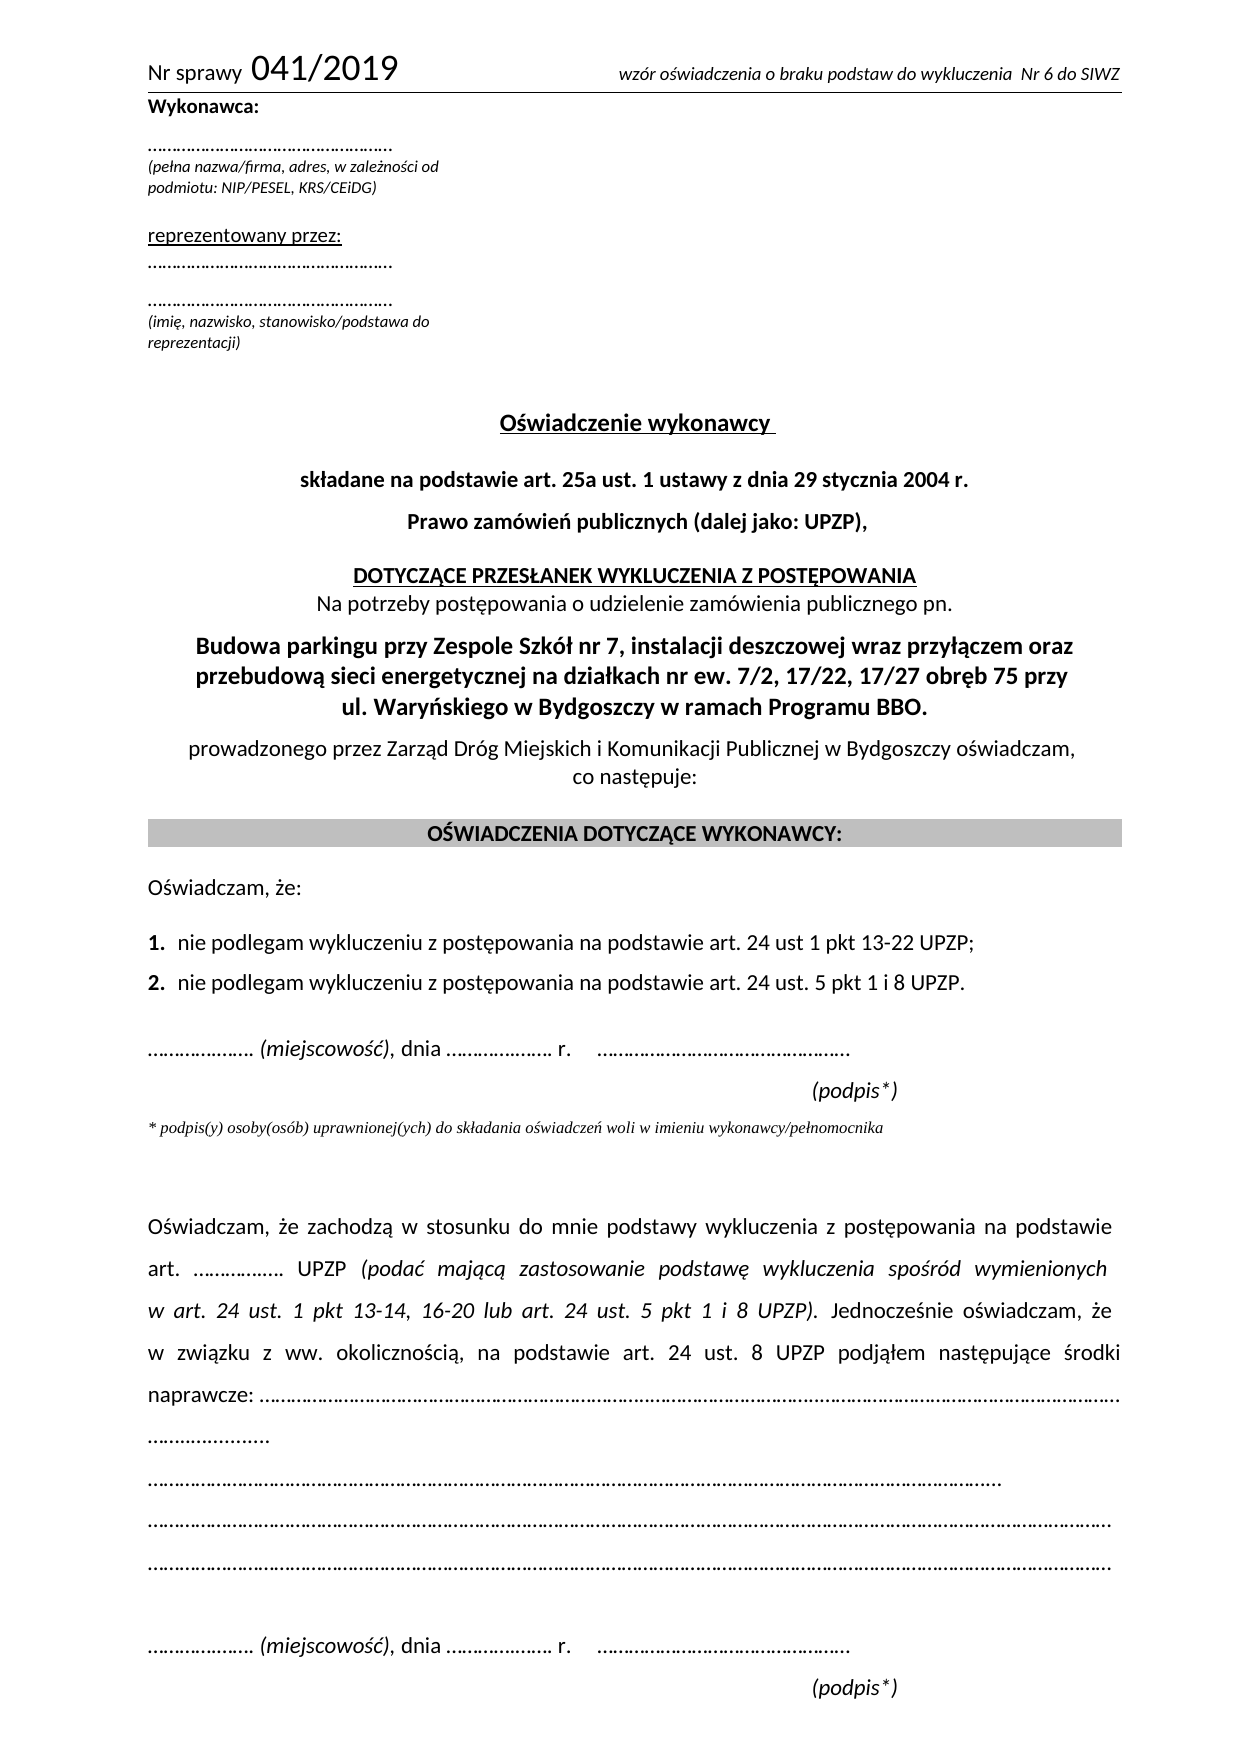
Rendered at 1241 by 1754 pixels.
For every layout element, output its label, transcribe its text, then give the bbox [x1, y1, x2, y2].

text (pełna nazwa/firma, adres, w zależności od podmiotu: NIP/PESEL, KRS/CEiDG) [148, 157, 502, 197]
text Na potrzeby postępowania o udzielenie zamówienia publicznego pn. [148, 589, 1122, 617]
text ……..…...........……………………………………………………………………………………………………………………………………………...…………………………………………………………………………………………………………………………………………………………………………………………………………………………………………………………………………………………………………………………………… [148, 1422, 1122, 1576]
text OŚWIADCZENIA DOTYCZĄCE WYKONAWCY: [148, 819, 1122, 847]
text (podpis*) [738, 1673, 1122, 1702]
text Wykonawca: [148, 93, 1122, 119]
text reprezentowany przez: [148, 223, 1122, 248]
text składane na podstawie art. 25a ust. 1 ustawy z dnia 29 stycznia 2004 r. [148, 465, 1122, 493]
text (imię, nazwisko, stanowisko/podstawa do reprezentacji) [148, 312, 502, 352]
text * podpis(y) osoby(osób) uprawnionej(ych) do składania oświadczeń woli w imieniu wykonawcy/pełnomocnika [148, 1118, 1122, 1137]
list nie podlegam wykluczeniu z postępowania na podstawie art. 24 ust 1 pkt 13-22 UPZP; [148, 928, 1122, 956]
text Budowa parkingu przy Zespole Szkół nr 7, instalacji deszczowej wraz przyłączem oraz przebudową sieci energetycznej na działkach nr ew. 7/2, 17/22, 17/27 obręb 75 przy ul. Waryńskiego w Bydgoszczy w ramach Programu BBO. [148, 630, 1122, 721]
text Oświadczenie wykonawcy [148, 407, 1122, 437]
text ………….……. (miejscowość), dnia ………….……. r. ………………………………………… [148, 1034, 1122, 1062]
list nie podlegam wykluczeniu z postępowania na podstawie art. 24 ust. 5 pkt 1 i 8 UPZP. [148, 968, 1122, 996]
text DOTYCZĄCE PRZESŁANEK WYKLUCZENIA Z POSTĘPOWANIA [148, 561, 1122, 589]
text …………………………………………… [148, 131, 502, 157]
text Prawo zamówień publicznych (dalej jako: UPZP), [148, 507, 1122, 535]
text …………………………………………… [148, 286, 502, 312]
text Oświadczam, że zachodzą w stosunku do mnie podstawy wykluczenia z postępowania na podstawie art. ………….…. UPZP (podać mającą zastosowanie podstawę wykluczenia spośród wymienionych w art. 24 ust. 1 pkt 13-14, 16-20 lub art. 24 ust. 5 pkt 1 i 8 UPZP). Jednocześnie oświadczam, że w związku z ww. okolicznością, na podstawie art. 24 ust. 8 UPZP podjąłem następujące środki naprawcze: ………………………………………………………………..…………………………..………………………………………………… [148, 1212, 1122, 1408]
text …………………………………………… [148, 248, 502, 273]
list Oświadczam, że: [148, 873, 1122, 901]
text ………….……. (miejscowość), dnia ………….……. r. ………………………………………… [148, 1632, 1122, 1659]
text (podpis*) [738, 1076, 1122, 1104]
text prowadzonego przez Zarząd Dróg Miejskich i Komunikacji Publicznej w Bydgoszczy oświadczam, co następuje: [148, 734, 1122, 790]
